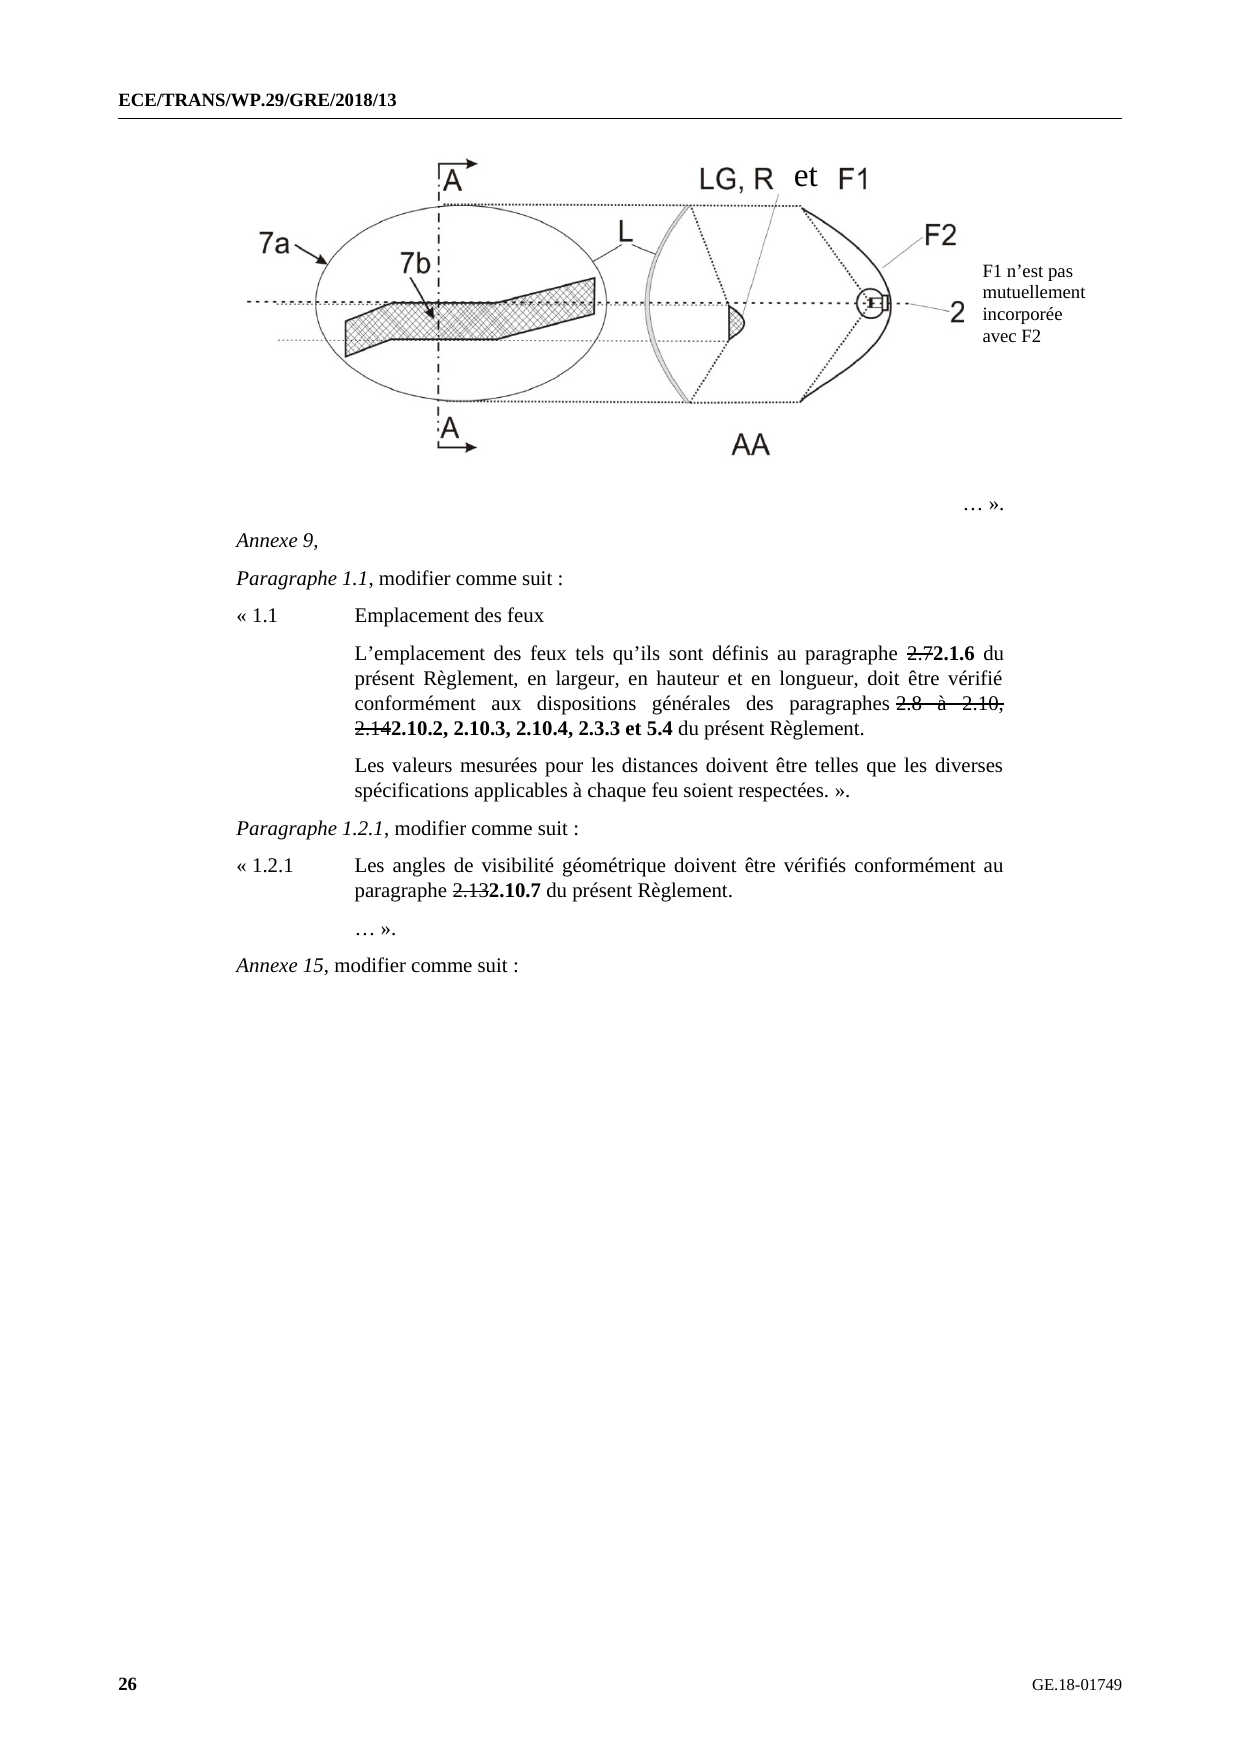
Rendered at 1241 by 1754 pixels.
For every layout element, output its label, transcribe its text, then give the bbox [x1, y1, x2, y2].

text … ». [354, 914, 1004, 939]
text Annexe 15, modifier comme suit : [236, 952, 1004, 977]
text Les valeurs mesurées pour les distances doivent être telles que les diverses spécifications applicables à chaque feu soient respectées. ». [354, 752, 1004, 802]
text L’emplacement des feux tels qu’ils sont définis au paragraphe 2.72.1.6 du présent Règlement, en largeur, en hauteur et en longueur, doit être vérifié conformément aux dispositions générales des paragraphes 2.8 à 2.10, 2.142.10.2, 2.10.3, 2.10.4, 2.3.3 et 5.4 du présent Règlement. [354, 639, 1004, 739]
text « 1.2.1 Les angles de visibilité géométrique doivent être vérifiés conformément au paragraphe 2.132.10.7 du présent Règlement. [236, 852, 1004, 902]
picture [247, 158, 964, 478]
text Paragraphe 1.1, modifier comme suit : [236, 564, 1004, 589]
text Paragraphe 1.2.1, modifier comme suit : [236, 814, 1004, 839]
text Annexe 9, [236, 527, 1004, 552]
text « 1.1 Emplacement des feux [236, 602, 1004, 627]
text … ». [236, 489, 1004, 514]
